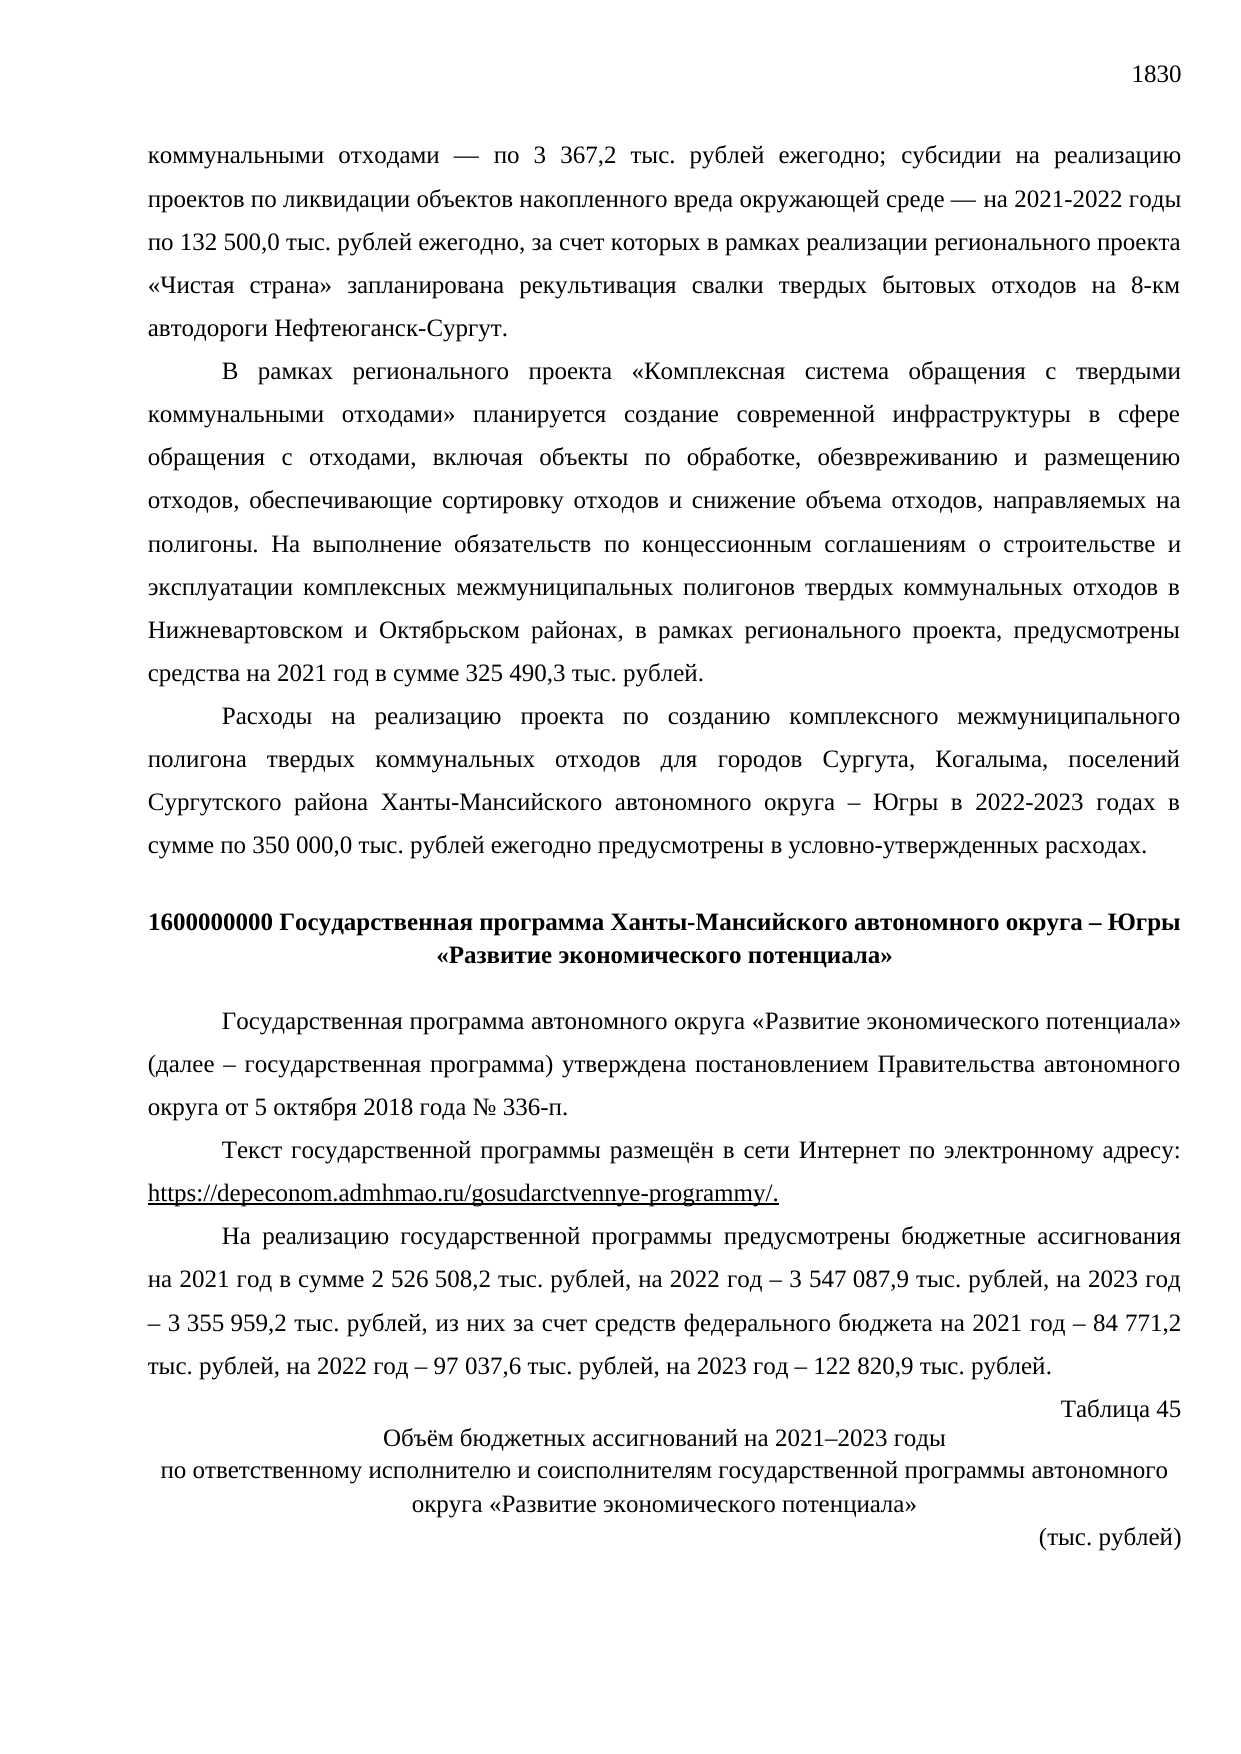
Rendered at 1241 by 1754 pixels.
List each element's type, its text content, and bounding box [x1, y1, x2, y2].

text В рамках регионального проекта «Комплексная система обращения с твердыми коммунальными отходами» планируется создание современной инфраструктуры в сфере обращения с отходами, включая объекты по обработке, обезвреживанию и размещению отходов, обеспечивающие сортировку отходов и снижение объема отходов, направляемых на полигоны. На выполнение обязательств по концессионным соглашениям о строительстве и эксплуатации комплексных межмуниципальных полигонов твердых коммунальных отходов в Нижневартовском и Октябрьском районах, в рамках регионального проекта, предусмотрены средства на 2021 год в сумме 325 490,3 тыс. рублей. [148, 356, 1181, 687]
text Таблица 45 [148, 1394, 1181, 1423]
text Текст государственной программы размещён в сети Интернет по электронному адресу: https://depeconom.admhmao.ru/gosudarctvennye-programmy/. [148, 1135, 1181, 1207]
text по ответственному исполнителю и соисполнителям государственной программы автономного округа «Развитие экономического потенциала» [148, 1456, 1181, 1517]
text Объём бюджетных ассигнований на 2021–2023 годы [148, 1423, 1181, 1451]
text На реализацию государственной программы предусмотрены бюджетные ассигнования на 2021 год в сумме 2 526 508,2 тыс. рублей, на 2022 год – 3 547 087,9 тыс. рублей, на 2023 год – 3 355 959,2 тыс. рублей, из них за счет средств федерального бюджета на 2021 год – 84 771,2 тыс. рублей, на 2022 год – 97 037,6 тыс. рублей, на 2023 год – 122 820,9 тыс. рублей. [148, 1221, 1181, 1379]
text Государственная программа автономного округа «Развитие экономического потенциала» (далее – государственная программа) утверждена постановлением Правительства автономного округа от 5 октября 2018 года № 336-п. [148, 1006, 1181, 1121]
text Расходы на реализацию проекта по созданию комплексного межмуниципального полигона твердых коммунальных отходов для городов Сургута, Когалыма, поселений Сургутского района Ханты-Мансийского автономного округа – Югры в 2022-2023 годах в сумме по 350 000,0 тыс. рублей ежегодно предусмотрены в условно-утвержденных расходах. [148, 701, 1181, 859]
text (тыс. рублей) [148, 1522, 1181, 1550]
text 1600000000 Государственная программа Ханты-Мансийского автономного округа – Югры «Развитие экономического потенциала» [148, 907, 1181, 968]
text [148, 141, 1181, 342]
